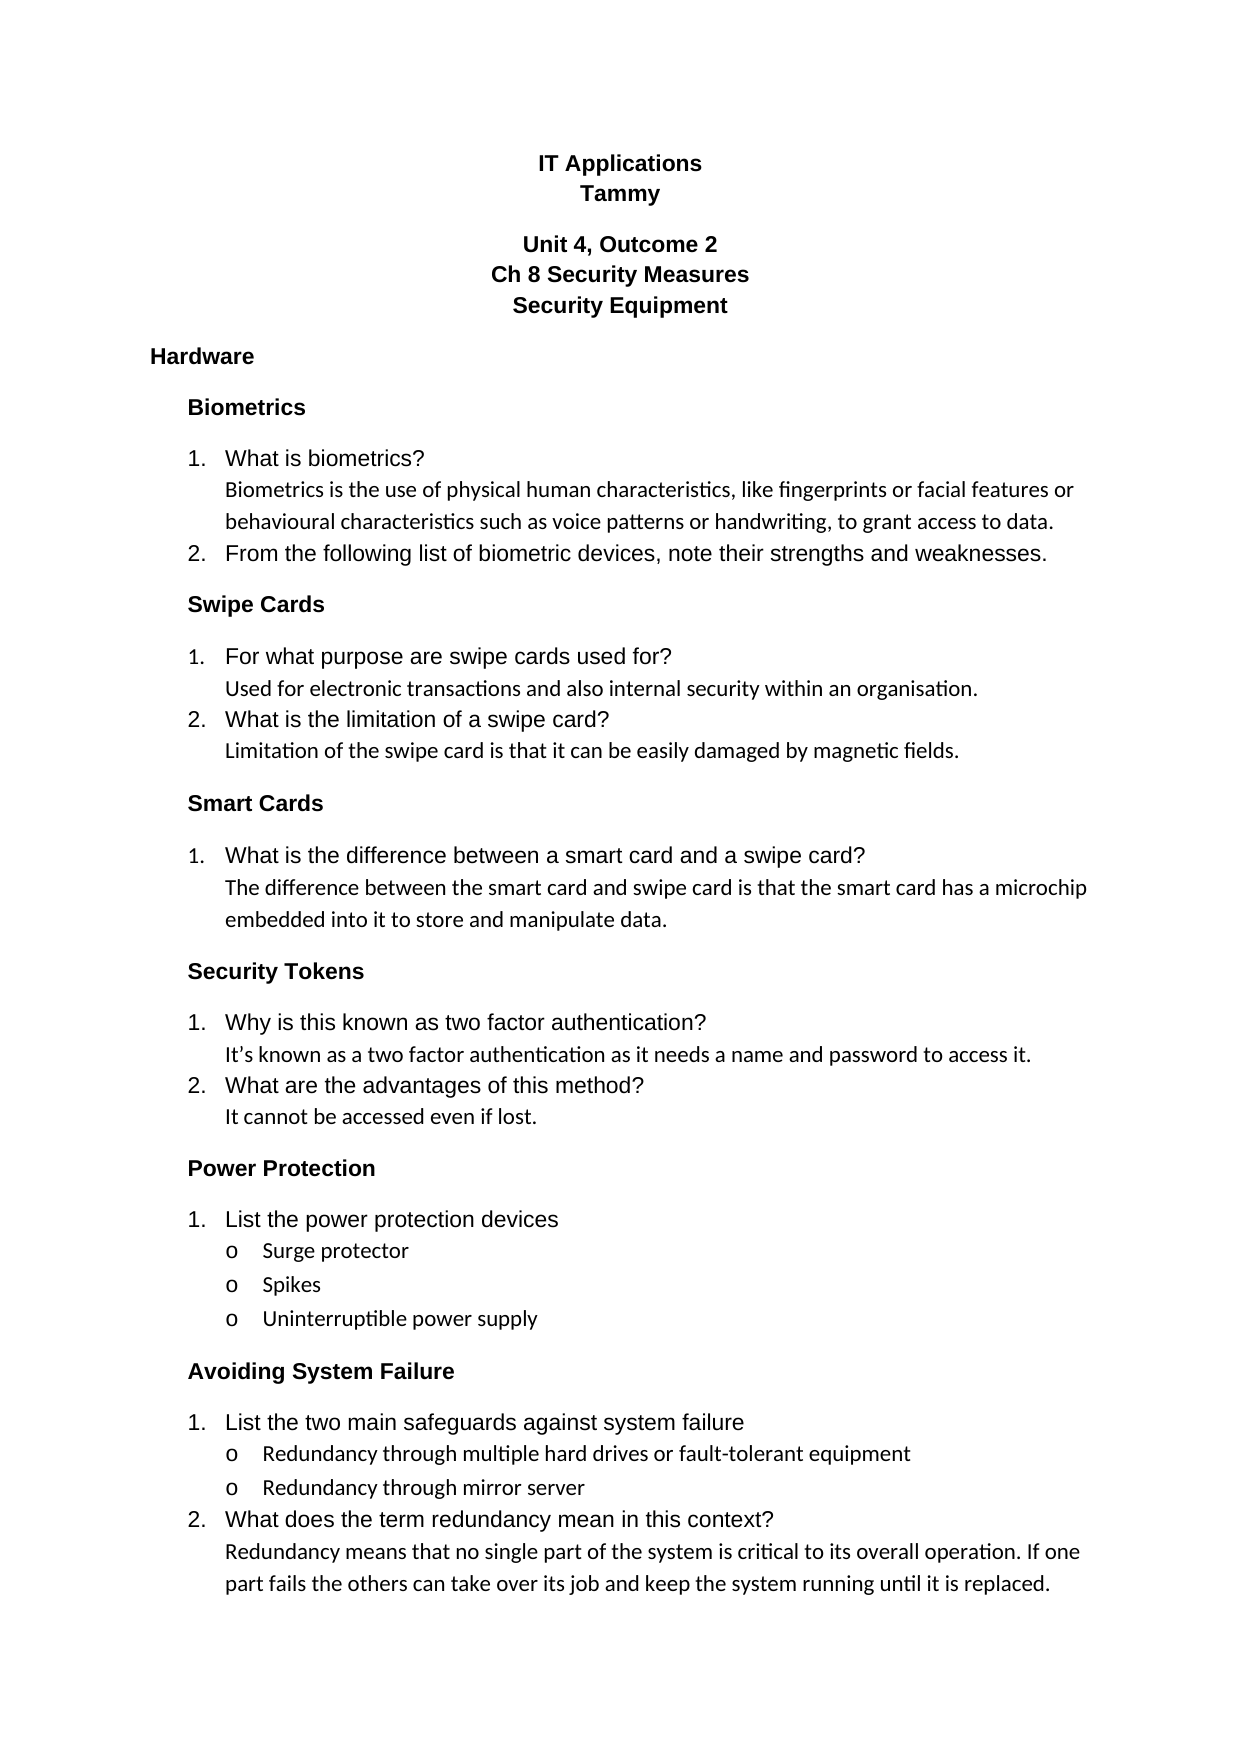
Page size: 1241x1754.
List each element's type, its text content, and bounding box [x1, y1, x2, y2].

list List the two main safeguards against system failure [187, 1409, 1090, 1436]
text IT Applications Tammy [150, 150, 1090, 207]
list What is the difference between a smart card and a swipe card? The difference between the smart card and swipe card is that the smart card has a microchip embedded into it to store and manipulate data. [187, 841, 1090, 933]
list What does the term redundancy mean in this context? Redundancy means that no single part of the system is critical to its overall operation. If one part fails the others can take over its job and keep the system running until it is replaced. [187, 1506, 1090, 1597]
list From the following list of biometric devices, note their strengths and weaknesses. [187, 540, 1090, 566]
list Spikes [225, 1270, 1090, 1299]
text Power Protection [150, 1155, 1090, 1182]
text Smart Cards [150, 790, 1090, 816]
list List the power protection devices [187, 1206, 1090, 1233]
text Security Tokens [150, 958, 1090, 984]
list Redundancy through mirror server [225, 1473, 1090, 1502]
list What are the advantages of this method? It cannot be accessed even if lost. [187, 1072, 1090, 1130]
text Hardware [150, 343, 1090, 369]
list Redundancy through multiple hard drives or fault-tolerant equipment [225, 1439, 1090, 1468]
text Unit 4, Outcome 2 Ch 8 Security Measures Security Equipment [150, 231, 1090, 318]
list Why is this known as two factor authentication? It’s known as a two factor authentication as it needs a name and password to access it. [187, 1009, 1090, 1068]
text Swipe Cards [150, 591, 1090, 617]
list Surge protector [225, 1237, 1090, 1266]
list What is biometrics? Biometrics is the use of physical human characteristics, like fingerprints or facial features or behavioural characteristics such as voice patterns or handwriting, to grant access to data. [187, 445, 1090, 536]
text Avoiding System Failure [150, 1358, 1090, 1384]
list Uninterruptible power supply [225, 1304, 1090, 1333]
list For what purpose are swipe cards used for? Used for electronic transactions and also internal security within an organisation. [187, 642, 1090, 702]
text Biometrics [150, 394, 1090, 420]
list What is the limitation of a swipe card? Limitation of the swipe card is that it can be easily damaged by magnetic fields. [187, 706, 1090, 765]
